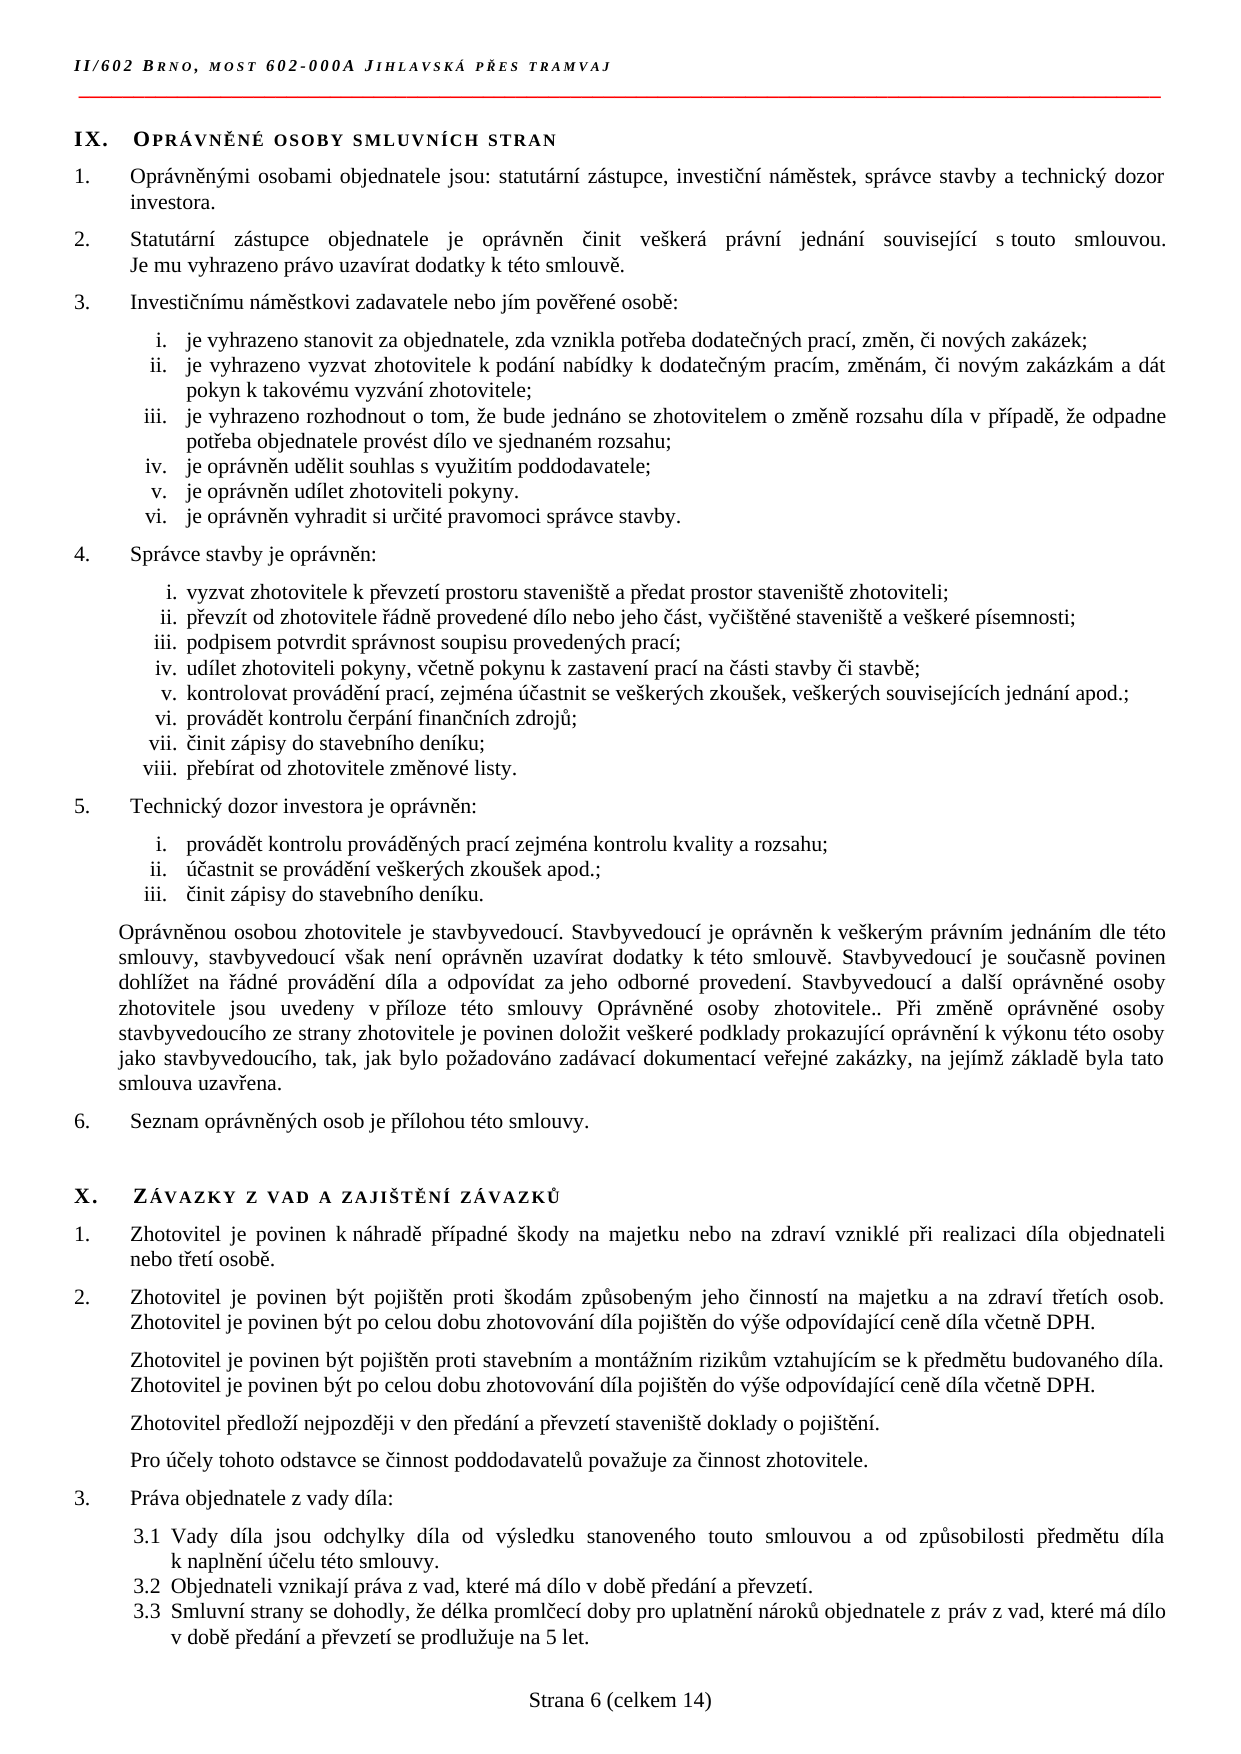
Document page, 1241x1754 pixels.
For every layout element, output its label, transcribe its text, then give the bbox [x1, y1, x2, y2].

list Zhotovitel je povinen být pojištěn proti škodám způsobeným jeho činností na majetku a na zdraví třetích osob. Zhotovitel je povinen být po celou dobu zhotovování díla pojištěn do výše odpovídající ceně díla včetně DPH. [74, 1284, 1166, 1334]
list činit zápisy do stavebního deníku; [177, 730, 1166, 755]
list je oprávněn udílet zhotoviteli pokyny. [167, 478, 1166, 503]
list je vyhrazeno vyzvat zhotovitele k podání nabídky k dodatečným pracím, změnám, či novým zakázkám a dát pokyn k takovému vyzvání zhotovitele; [167, 352, 1166, 403]
list Technický dozor investora je oprávněn: [74, 793, 1166, 818]
list udílet zhotoviteli pokyny, včetně pokynu k zastavení prací na části stavby či stavbě; [177, 654, 1166, 680]
list činit zápisy do stavebního deníku. [167, 881, 1166, 906]
list kontrolovat provádění prací, zejména účastnit se veškerých zkoušek, veškerých souvisejících jednání apod.; [177, 680, 1166, 705]
list Správce stavby je oprávněn: [74, 541, 1166, 566]
list převzít od zhotovitele řádně provedené dílo nebo jeho část, vyčištěné staveniště a veškeré písemnosti; [177, 604, 1166, 629]
list provádět kontrolu prováděných prací zejména kontrolu kvality a rozsahu; [167, 831, 1166, 856]
list je vyhrazeno rozhodnout o tom, že bude jednáno se zhotovitelem o změně rozsahu díla v případě, že odpadne potřeba objednatele provést dílo ve sjednaném rozsahu; [167, 403, 1166, 453]
list Závazky z vad a zajištění závazků [74, 1183, 1166, 1208]
list účastnit se provádění veškerých zkoušek apod.; [167, 856, 1166, 881]
list Objednateli vznikají práva z vad, které má dílo v době předání a převzetí. [133, 1573, 1166, 1598]
list je vyhrazeno stanovit za objednatele, zda vznikla potřeba dodatečných prací, změn, či nových zakázek; [167, 327, 1166, 352]
list je oprávněn vyhradit si určité pravomoci správce stavby. [167, 503, 1166, 529]
text Zhotovitel předloží nejpozději v den předání a převzetí staveniště doklady o pojištění. [130, 1410, 1166, 1435]
list přebírat od zhotovitele změnové listy. [177, 755, 1166, 781]
list Oprávněné osoby smluvních stran [74, 126, 1166, 151]
text Zhotovitel je povinen být pojištěn proti stavebním a montážním rizikům vztahujícím se k předmětu budovaného díla. Zhotovitel je povinen být po celou dobu zhotovování díla pojištěn do výše odpovídající ceně díla včetně DPH. [130, 1347, 1166, 1397]
list vyzvat zhotovitele k převzetí prostoru staveniště a předat prostor staveniště zhotoviteli; [177, 579, 1166, 604]
text Oprávněnou osobou zhotovitele je stavbyvedoucí. Stavbyvedoucí je oprávněn k veškerým právním jednáním dle této smlouvy, stavbyvedoucí však není oprávněn uzavírat dodatky k této smlouvě. Stavbyvedoucí je současně povinen dohlížet na řádné provádění díla a odpovídat za jeho odborné provedení. Stavbyvedoucí a další oprávněné osoby zhotovitele jsou uvedeny v příloze této smlouvy Oprávněné osoby zhotovitele.. Při změně oprávněné osoby stavbyvedoucího ze strany zhotovitele je povinen doložit veškeré podklady prokazující oprávnění k výkonu této osoby jako stavbyvedoucího, tak, jak bylo požadováno zadávací dokumentací veřejné zakázky, na jejímž základě byla tato smlouva uzavřena. [118, 919, 1166, 1095]
list Zhotovitel je povinen k náhradě případné škody na majetku nebo na zdraví vzniklé při realizaci díla objednateli nebo třetí osobě. [74, 1221, 1166, 1271]
text Pro účely tohoto odstavce se činnost poddodavatelů považuje za činnost zhotovitele. [130, 1447, 1166, 1473]
list Statutární zástupce objednatele je oprávněn činit veškerá právní jednání související s touto smlouvou. Je mu vyhrazeno právo uzavírat dodatky k této smlouvě. [74, 226, 1166, 277]
list podpisem potvrdit správnost soupisu provedených prací; [177, 629, 1166, 654]
list Vady díla jsou odchylky díla od výsledku stanoveného touto smlouvou a od způsobilosti předmětu díla k naplnění účelu této smlouvy. [133, 1523, 1166, 1573]
list Seznam oprávněných osob je přílohou této smlouvy. [74, 1108, 1166, 1133]
list provádět kontrolu čerpání finančních zdrojů; [177, 705, 1166, 730]
list Práva objednatele z vady díla: [74, 1485, 1166, 1510]
list Oprávněnými osobami objednatele jsou: statutární zástupce, investiční náměstek, správce stavby a technický dozor investora. [74, 163, 1166, 214]
list je oprávněn udělit souhlas s využitím poddodavatele; [167, 453, 1166, 478]
list Smluvní strany se dohodly, že délka promlčecí doby pro uplatnění nároků objednatele z práv z vad, které má dílo v době předání a převzetí se prodlužuje na 5 let. [133, 1598, 1166, 1649]
list Investičnímu náměstkovi zadavatele nebo jím pověřené osobě: [74, 289, 1166, 314]
